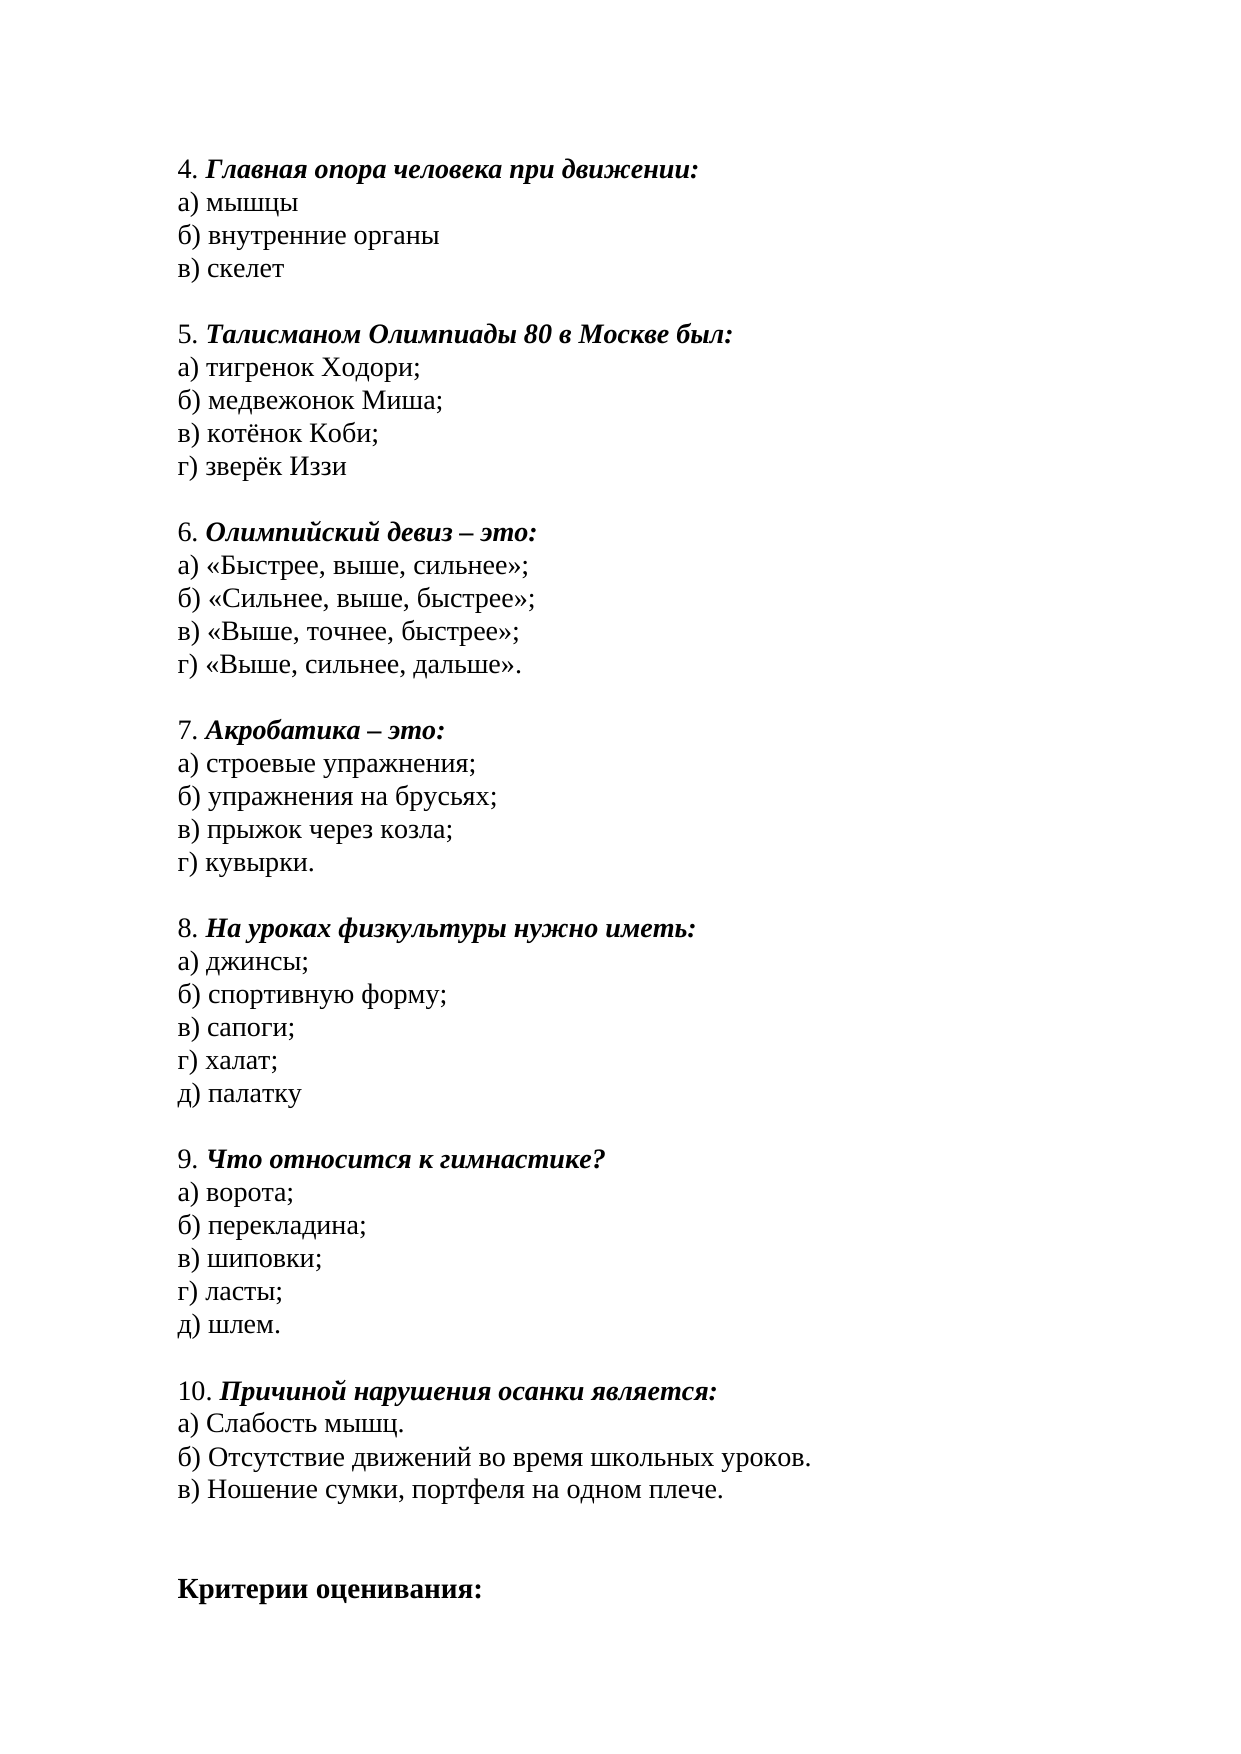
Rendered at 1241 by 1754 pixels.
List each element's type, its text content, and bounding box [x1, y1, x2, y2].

text 8. На уроках физкультуры нужно иметь: а) джинсы; б) спортивную форму; в) сапоги; г) халат; д) палатку [177, 911, 1152, 1109]
text 9. Что относится к гимнастике? а) ворота; б) перекладина; в) шиповки; г) ласты; д) шлем. [177, 1142, 1152, 1340]
text а) тигренок Ходори; б) медвежонок Миша; в) котёнок Коби; г) зверёк Иззи [177, 349, 1152, 481]
text 6. Олимпийский девиз – это: а) «Быстрее, выше, сильнее»; б) «Сильнее, выше, быстрее»; в) «Выше, точнее, быстрее»; г) «Выше, сильнее, дальше». [177, 514, 1152, 679]
text 10. Причиной нарушения осанки является: а) Слабость мышц. б) Отсутствие движений во время школьных уроков. в) Ношение сумки, портфеля на одном плече. [177, 1373, 1152, 1505]
text в) скелет [177, 250, 1152, 283]
text 5. Талисманом Олимпиады 80 в Москве был: [177, 316, 1152, 349]
text 7. Акробатика – это: а) строевые упражнения; б) упражнения на брусьях; в) прыжок через козла; г) кувырки. [177, 712, 1152, 878]
text 4. Главная опора человека при движении: а) мышцы б) внутренние органы [177, 151, 1152, 250]
text Критерии оценивания: [177, 1571, 1152, 1604]
